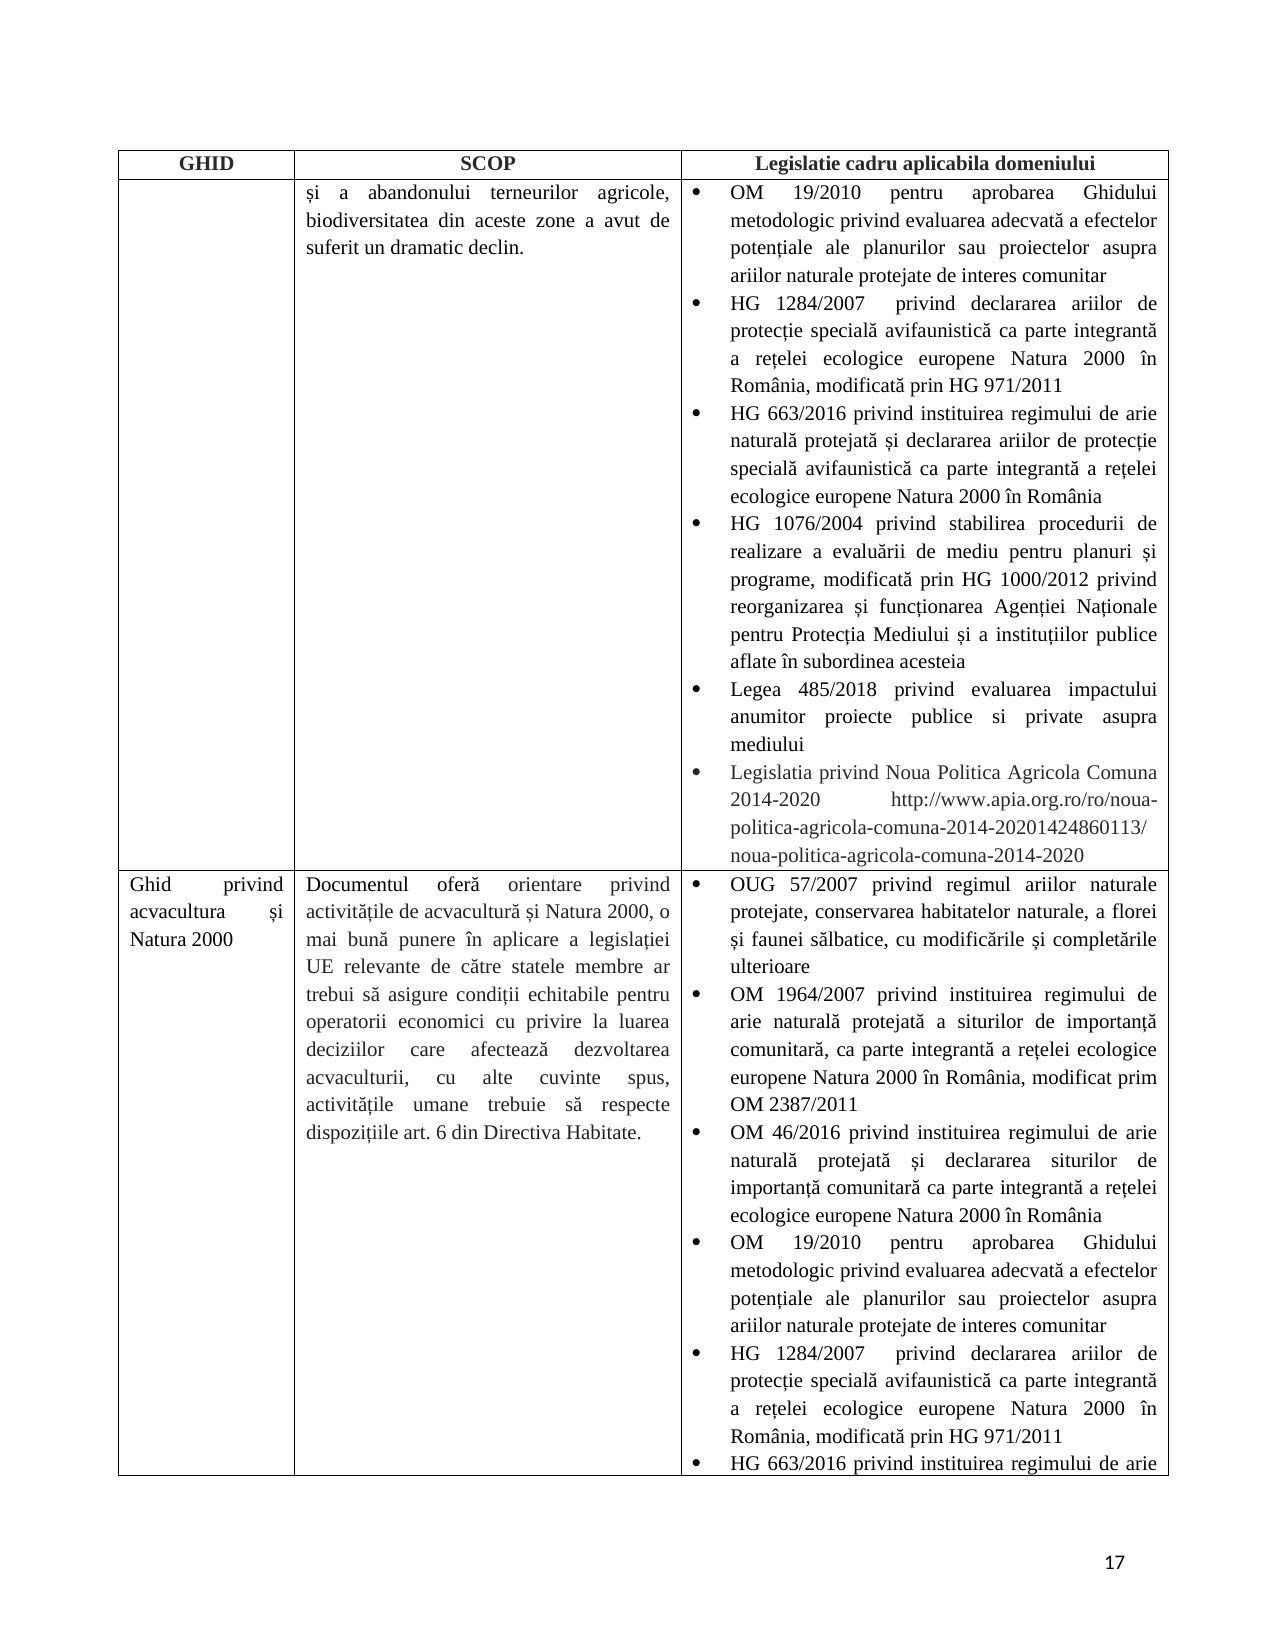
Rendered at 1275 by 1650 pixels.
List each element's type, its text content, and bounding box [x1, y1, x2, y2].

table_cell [682, 871, 1168, 1475]
table_header Legislatie cadru aplicabila domeniului [682, 151, 1168, 179]
table_header GHID [119, 151, 294, 179]
table_cell Ghid privind acvacultura și Natura 2000 [119, 871, 294, 1475]
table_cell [682, 180, 1168, 870]
table_header SCOP [295, 151, 681, 179]
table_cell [295, 871, 681, 1475]
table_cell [119, 180, 294, 870]
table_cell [295, 180, 681, 870]
